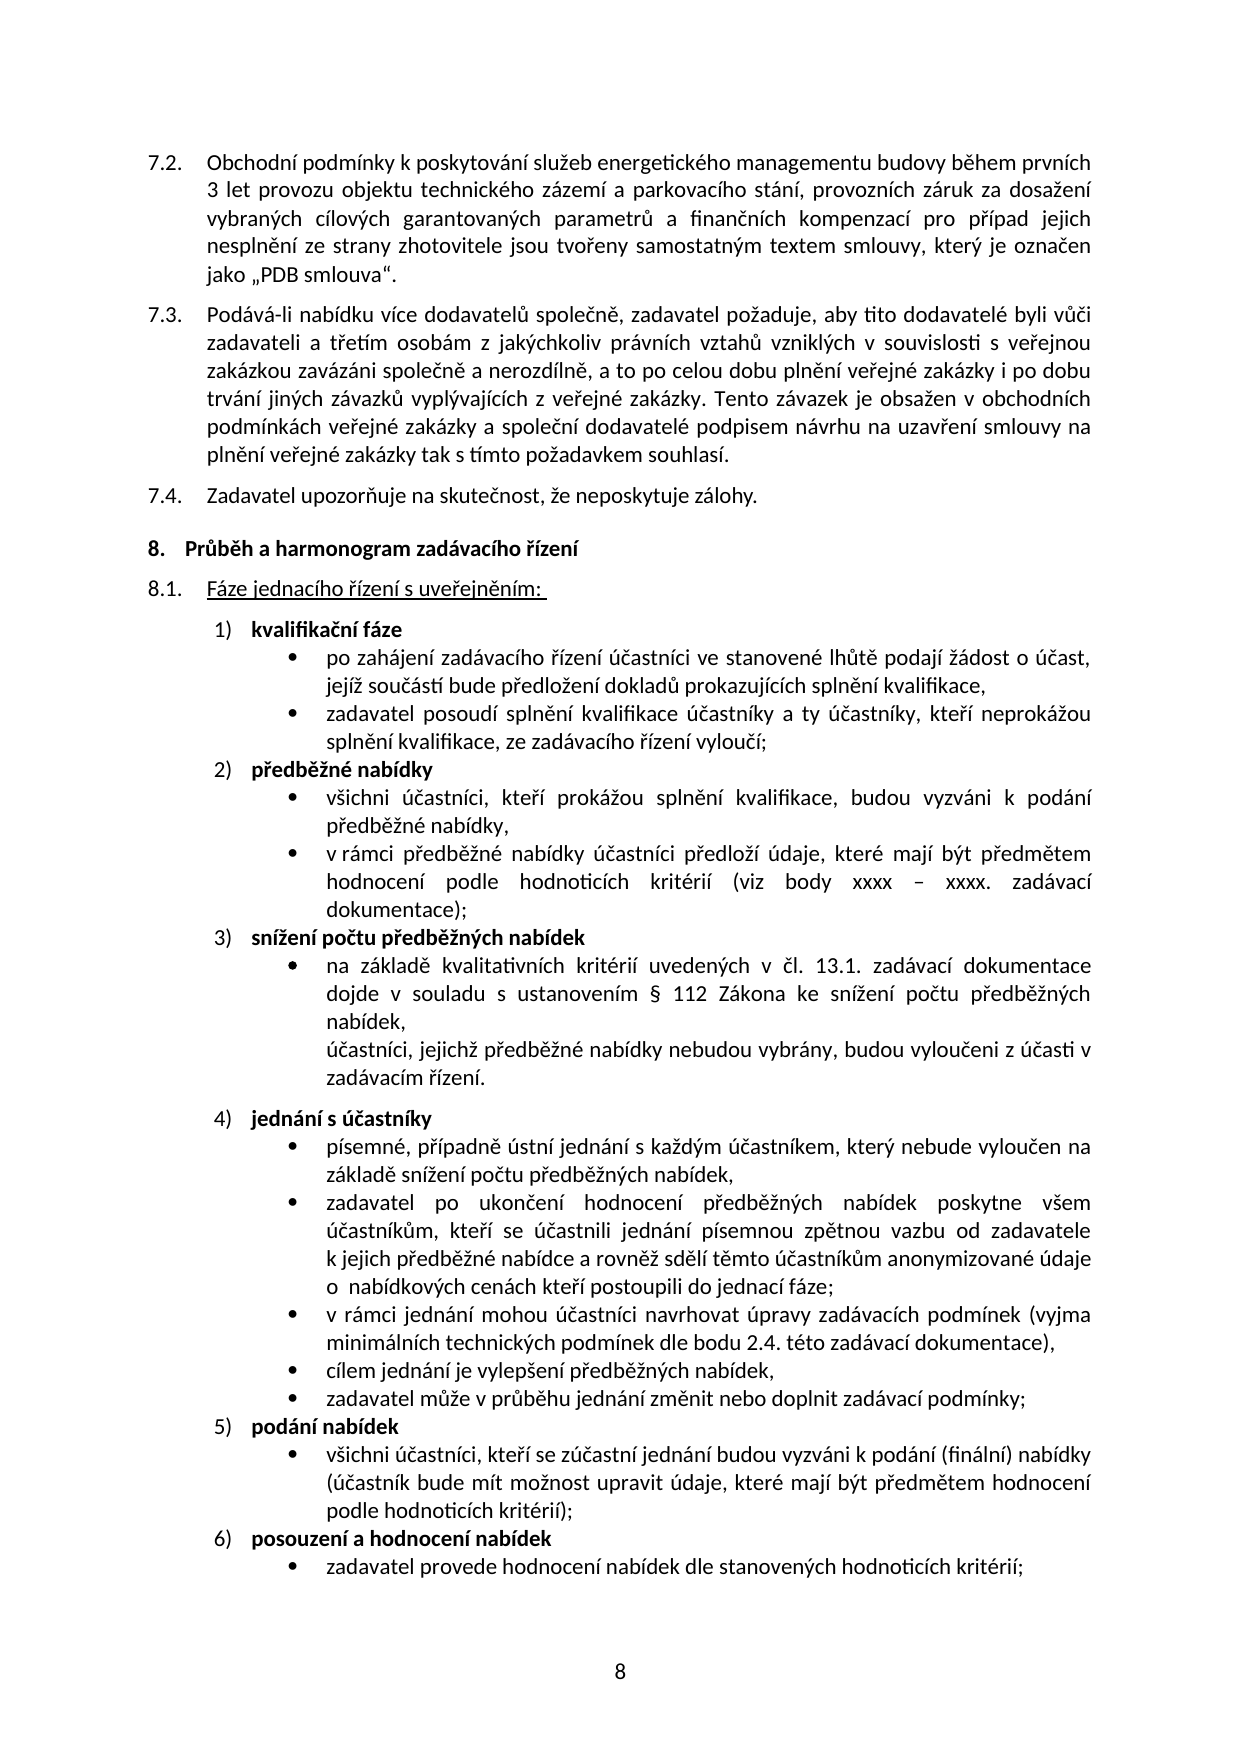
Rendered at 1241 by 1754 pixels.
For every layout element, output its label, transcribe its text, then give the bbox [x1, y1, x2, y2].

list Fáze jednacího řízení s uveřejněním: [148, 574, 1093, 602]
list všichni účastníci, kteří prokážou splnění kvalifikace, budou vyzváni k podání předběžné nabídky, [288, 783, 1093, 839]
list zadavatel může v průběhu jednání změnit nebo doplnit zadávací podmínky; [288, 1384, 1093, 1412]
list předběžné nabídky [213, 755, 1093, 783]
list zadavatel posoudí splnění kvalifikace účastníky a ty účastníky, kteří neprokážou splnění kvalifikace, ze zadávacího řízení vyloučí; [288, 699, 1093, 755]
list účastníci, jejichž předběžné nabídky nebudou vybrány, budou vyloučeni z účasti v zadávacím řízení. [326, 1035, 1093, 1091]
list posouzení a hodnocení nabídek [213, 1524, 1093, 1552]
list všichni účastníci, kteří se zúčastní jednání budou vyzváni k podání (finální) nabídky (účastník bude mít možnost upravit údaje, které mají být předmětem hodnocení podle hodnoticích kritérií); [288, 1440, 1093, 1524]
list zadavatel provede hodnocení nabídek dle stanovených hodnoticích kritérií; [288, 1552, 1093, 1580]
list snížení počtu předběžných nabídek [213, 923, 1093, 951]
list Zadavatel upozorňuje na skutečnost, že neposkytuje zálohy. [148, 481, 1093, 509]
list podání nabídek [213, 1412, 1093, 1440]
list v rámci předběžné nabídky účastníci předloží údaje, které mají být předmětem hodnocení podle hodnoticích kritérií (viz body xxxx – xxxx. zadávací dokumentace); [288, 839, 1093, 923]
list cílem jednání je vylepšení předběžných nabídek, [288, 1356, 1093, 1384]
list v rámci jednání mohou účastníci navrhovat úpravy zadávacích podmínek (vyjma minimálních technických podmínek dle bodu 2.4. této zadávací dokumentace), [288, 1300, 1093, 1356]
list Podává-li nabídku více dodavatelů společně, zadavatel požaduje, aby tito dodavatelé byli vůči zadavateli a třetím osobám z jakýchkoliv právních vztahů vzniklých v souvislosti s veřejnou zakázkou zavázáni společně a nerozdílně, a to po celou dobu plnění veřejné zakázky i po dobu trvání jiných závazků vyplývajících z veřejné zakázky. Tento závazek je obsažen v obchodních podmínkách veřejné zakázky a společní dodavatelé podpisem návrhu na uzavření smlouvy na plnění veřejné zakázky tak s tímto požadavkem souhlasí. [148, 300, 1093, 468]
list Obchodní podmínky k poskytování služeb energetického managementu budovy během prvních 3 let provozu objektu technického zázemí a parkovacího stání, provozních záruk za dosažení vybraných cílových garantovaných parametrů a finančních kompenzací pro případ jejich nesplnění ze strany zhotovitele jsou tvořeny samostatným textem smlouvy, který je označen jako „PDB smlouva“. [148, 148, 1093, 288]
list kvalifikační fáze [213, 615, 1093, 643]
list jednání s účastníky [213, 1104, 1093, 1132]
list Průběh a harmonogram zadávacího řízení [148, 534, 1093, 562]
list zadavatel po ukončení hodnocení předběžných nabídek poskytne všem účastníkům, kteří se účastnili jednání písemnou zpětnou vazbu od zadavatele k jejich předběžné nabídce a rovněž sdělí těmto účastníkům anonymizované údaje o nabídkových cenách kteří postoupili do jednací fáze; [288, 1188, 1093, 1300]
list písemné, případně ústní jednání s každým účastníkem, který nebude vyloučen na základě snížení počtu předběžných nabídek, [288, 1132, 1093, 1188]
list po zahájení zadávacího řízení účastníci ve stanovené lhůtě podají žádost o účast, jejíž součástí bude předložení dokladů prokazujících splnění kvalifikace, [288, 643, 1093, 699]
list na základě kvalitativních kritérií uvedených v čl. 13.1. zadávací dokumentace dojde v souladu s ustanovením § 112 Zákona ke snížení počtu předběžných nabídek, [288, 951, 1093, 1035]
